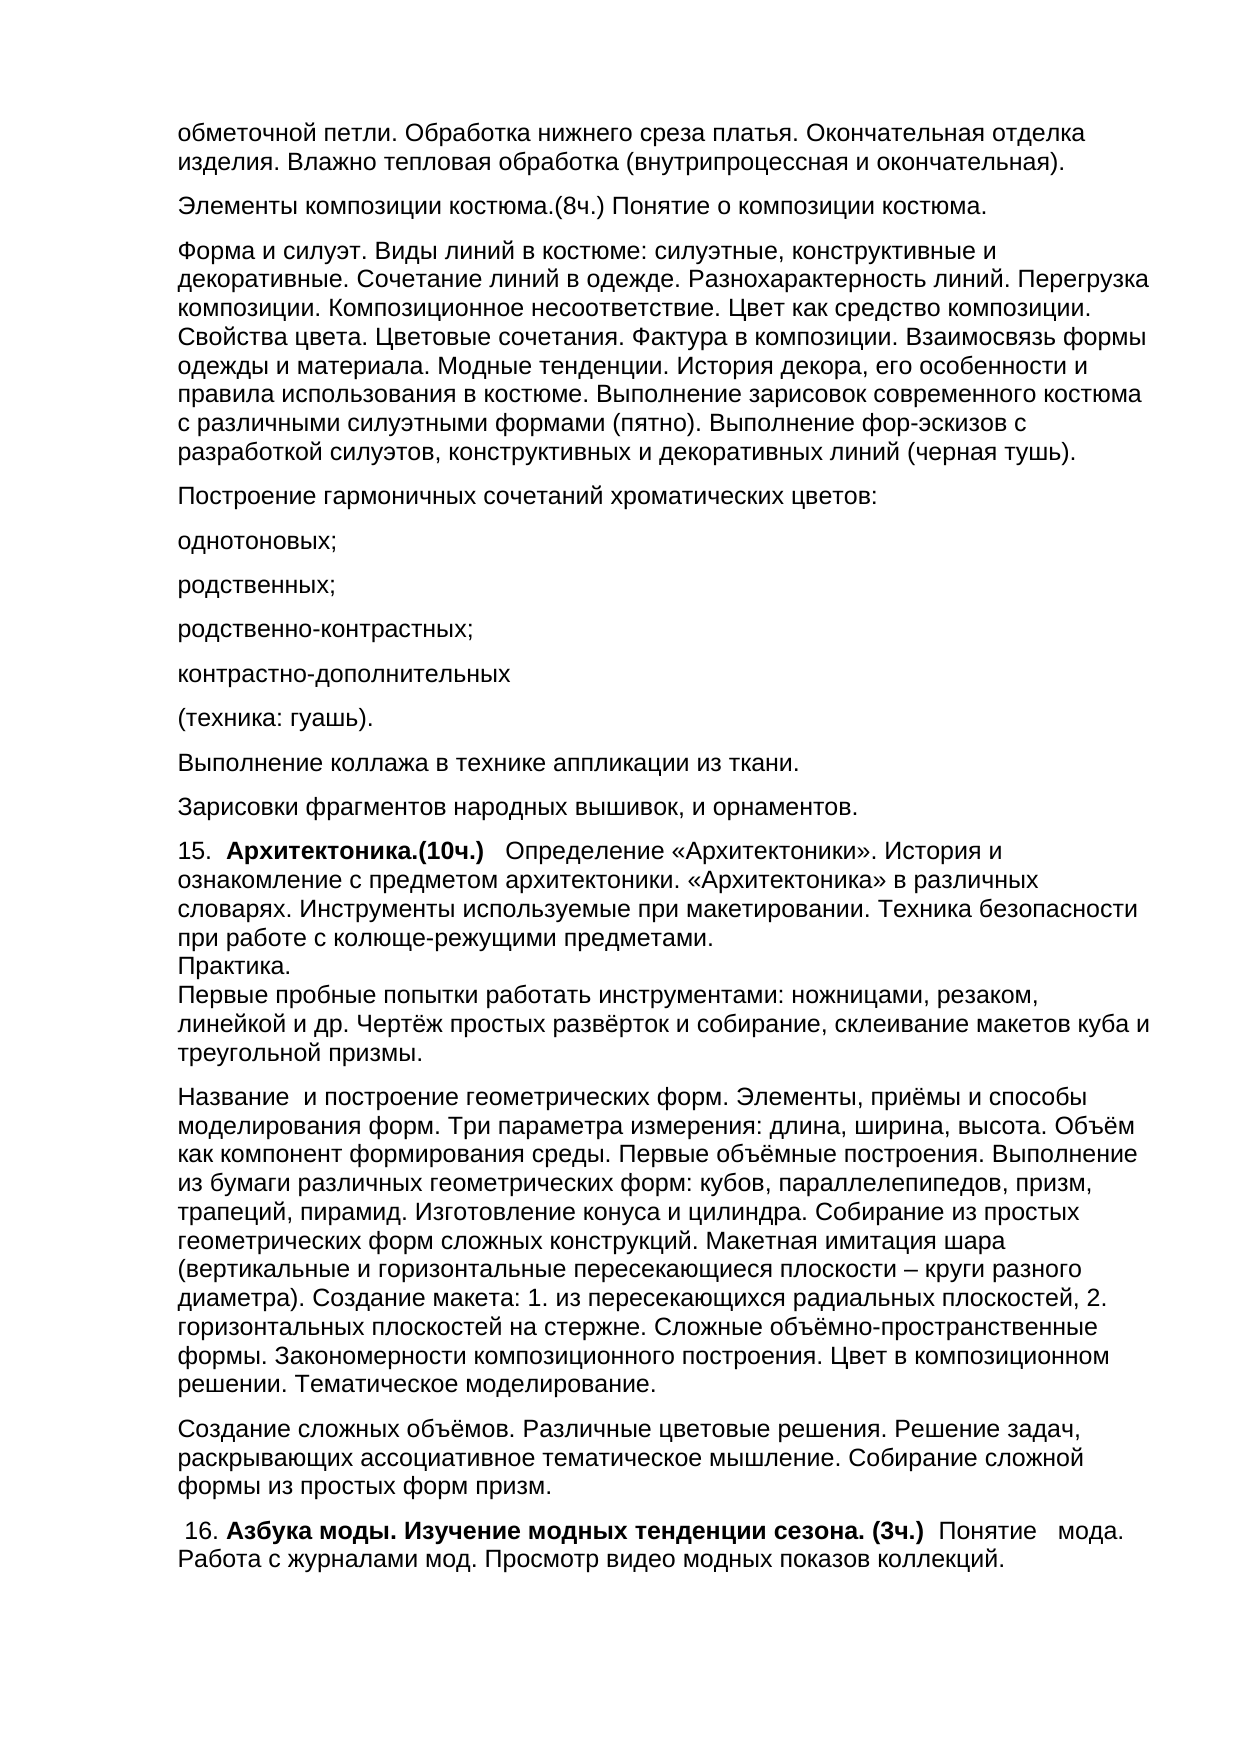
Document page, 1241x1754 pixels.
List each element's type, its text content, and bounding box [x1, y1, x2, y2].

text 16. Азбука моды. Изучение модных тенденции сезона. (3ч.) Понятие мода. Работа с журналами мод. Просмотр видео модных показов коллекций. [177, 1516, 1152, 1573]
text (техника: гуашь). [177, 703, 1152, 732]
text родственно-контрастных; [177, 614, 1152, 643]
text Создание сложных объёмов. Различные цветовые решения. Решение задач, раскрывающих ассоциативное тематическое мышление. Собирание сложной формы из простых форм призм. [177, 1414, 1152, 1500]
text Построение гармоничных сочетаний хроматических цветов: [177, 481, 1152, 510]
text родственных; [177, 570, 1152, 599]
text Выполнение коллажа в технике аппликации из ткани. [177, 747, 1152, 776]
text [177, 118, 1152, 176]
text Элементы композиции костюма.(8ч.) Понятие о композиции костюма. [177, 191, 1152, 220]
text 15. Архитектоника.(10ч.) Определение «Архитектоники». История и ознакомление с предметом архитектоники. «Архитектоника» в различных словарях. Инструменты используемые при макетировании. Техника безопасности при работе с колюще-режущими предметами. Практика. Первые пробные попытки работать инструментами: ножницами, резаком, линейкой и др. Чертёж простых развёрток и собирание, склеивание макетов куба и треугольной призмы. [177, 836, 1152, 1066]
text контрастно-дополнительных [177, 659, 1152, 687]
text Название и построение геометрических форм. Элементы, приёмы и способы моделирования форм. Три параметра измерения: длина, ширина, высота. Объём как компонент формирования среды. Первые объёмные построения. Выполнение из бумаги различных геометрических форм: кубов, параллелепипедов, призм, трапеций, пирамид. Изготовление конуса и цилиндра. Собирание из простых геометрических форм сложных конструкций. Макетная имитация шара (вертикальные и горизонтальные пересекающиеся плоскости – круги разного диаметра). Создание макета: 1. из пересекающихся радиальных плоскостей, 2. горизонтальных плоскостей на стержне. Сложные объёмно-пространственные формы. Закономерности композиционного построения. Цвет в композиционном решении. Тематическое моделирование. [177, 1082, 1152, 1398]
text однотоновых; [177, 526, 1152, 554]
text Зарисовки фрагментов народных вышивок, и орнаментов. [177, 792, 1152, 821]
text Форма и силуэт. Виды линий в костюме: силуэтные, конструктивные и декоративные. Сочетание линий в одежде. Разнохарактерность линий. Перегрузка композиции. Композиционное несоответствие. Цвет как средство композиции. Свойства цвета. Цветовые сочетания. Фактура в композиции. Взаимосвязь формы одежды и материала. Модные тенденции. История декора, его особенности и правила использования в костюме. Выполнение зарисовок современного костюма с различными силуэтными формами (пятно). Выполнение фор-эскизов с разработкой силуэтов, конструктивных и декоративных линий (черная тушь). [177, 236, 1152, 466]
